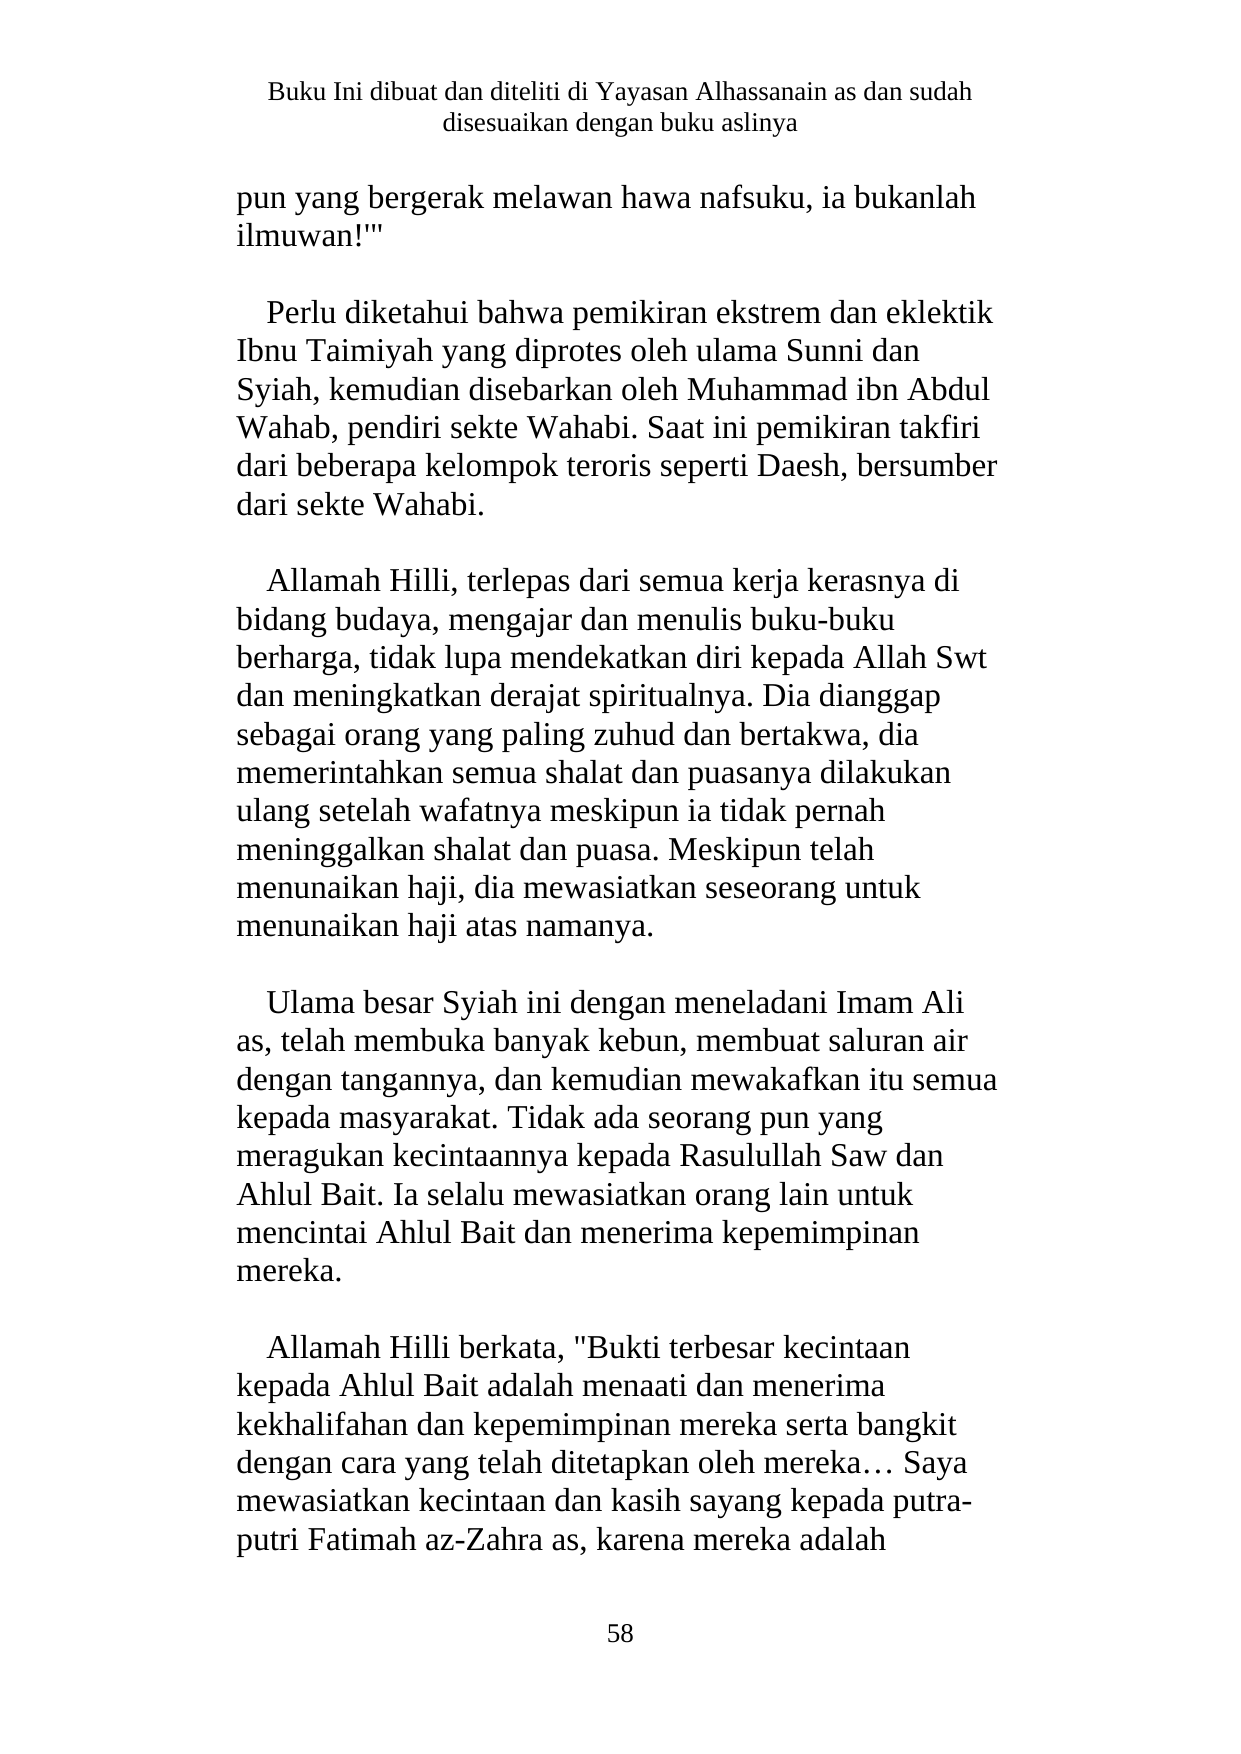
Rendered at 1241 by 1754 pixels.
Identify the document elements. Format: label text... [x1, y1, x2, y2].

text Perlu diketahui bahwa pemikiran ekstrem dan eklektik Ibnu Taimiyah yang diprotes oleh ulama Sunni dan Syiah, kemudian disebarkan oleh Muhammad ibn Abdul Wahab, pendiri sekte Wahabi. Saat ini pemikiran takfiri dari beberapa kelompok teroris seperti Daesh, bersumber dari sekte Wahabi. [236, 292, 1004, 522]
text Allamah Hilli, terlepas dari semua kerja kerasnya di bidang budaya, mengajar dan menulis buku-buku berharga, tidak lupa mendekatkan diri kepada Allah Swt dan meningkatkan derajat spiritualnya. Dia dianggap sebagai orang yang paling zuhud dan bertakwa, dia memerintahkan semua shalat dan puasanya dilakukan ulang setelah wafatnya meskipun ia tidak pernah meninggalkan shalat dan puasa. Meskipun telah menunaikan haji, dia mewasiatkan seseorang untuk menunaikan haji atas namanya. [236, 561, 1004, 944]
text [236, 177, 1004, 254]
text Ulama besar Syiah ini dengan meneladani Imam Ali as, telah membuka banyak kebun, membuat saluran air dengan tangannya, dan kemudian mewakafkan itu semua kepada masyarakat. Tidak ada seorang pun yang meragukan kecintaannya kepada Rasulullah Saw dan Ahlul Bait. Ia selalu mewasiatkan orang lain untuk mencintai Ahlul Bait dan menerima kepemimpinan mereka. [236, 982, 1004, 1289]
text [236, 1327, 1004, 1557]
